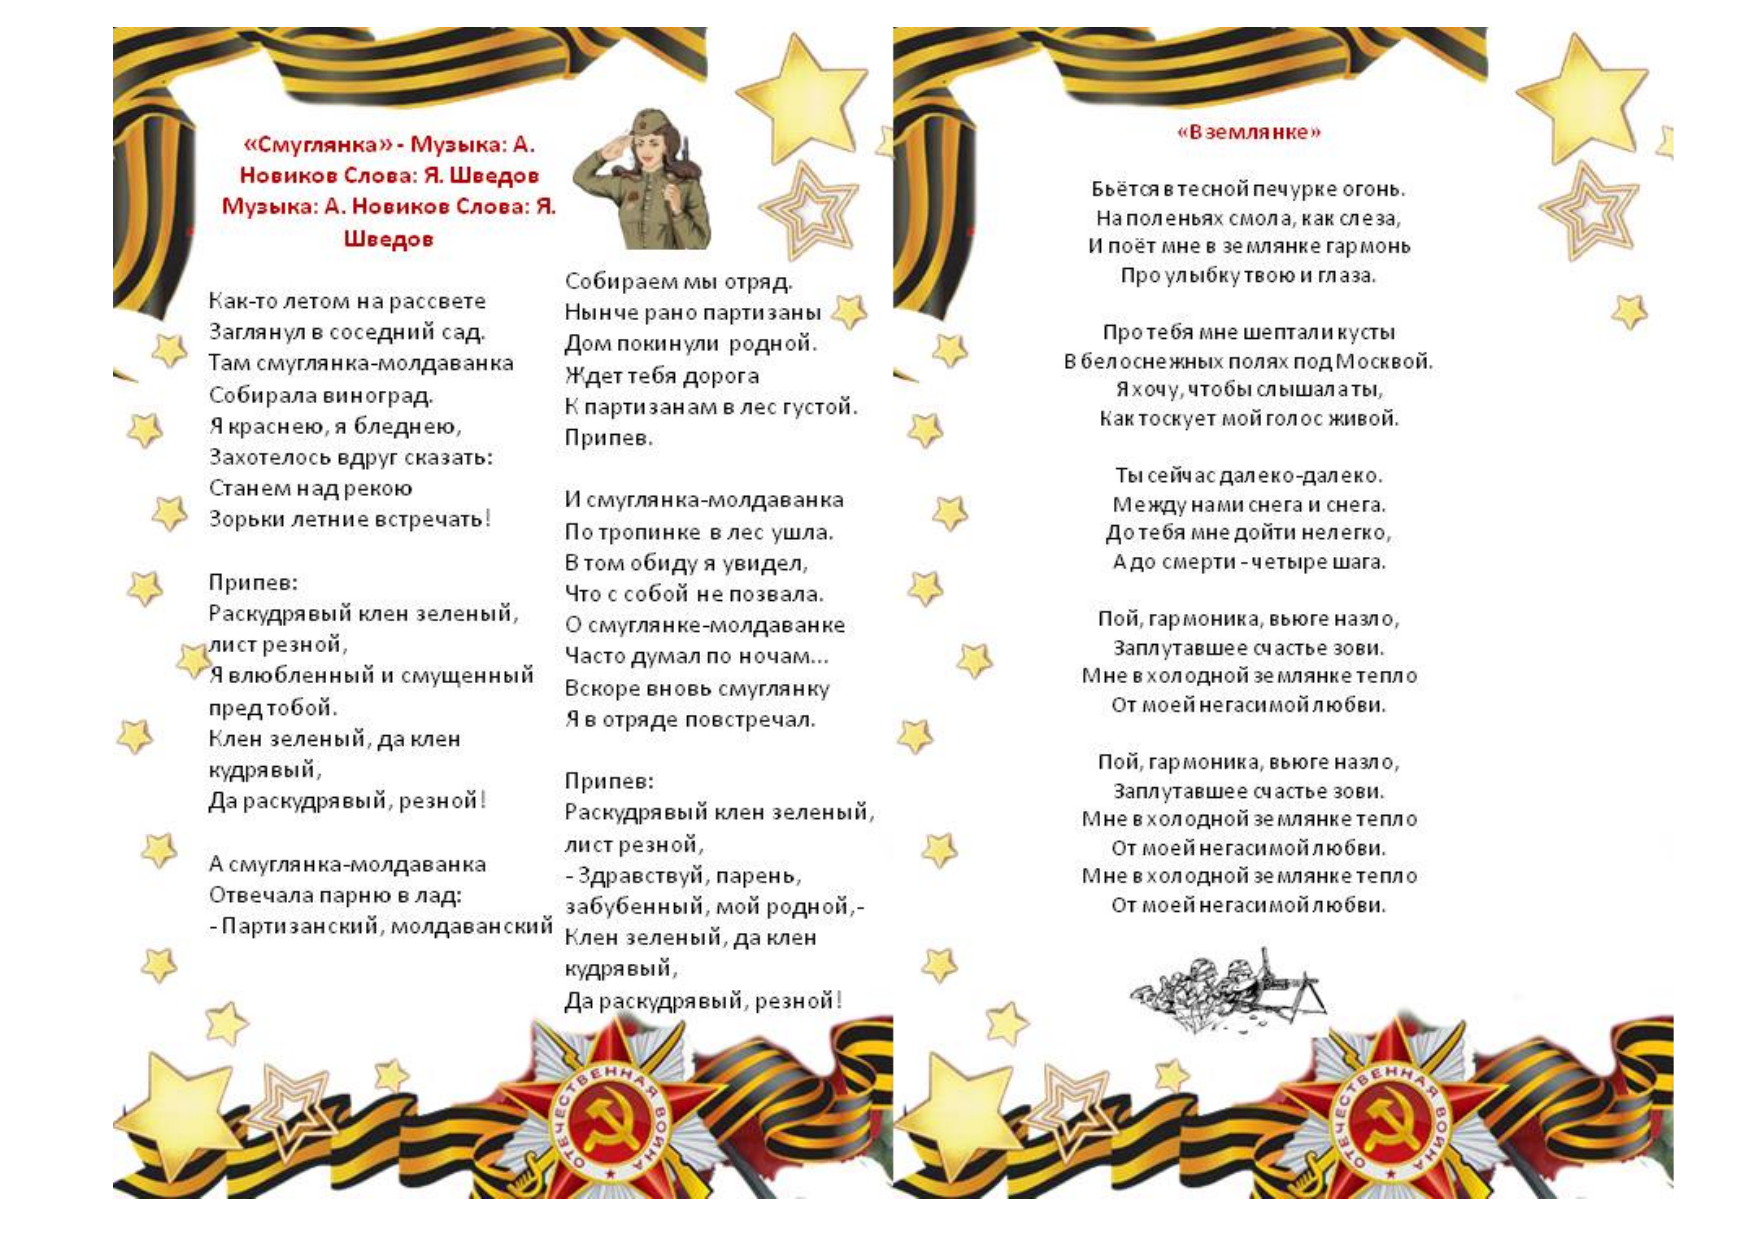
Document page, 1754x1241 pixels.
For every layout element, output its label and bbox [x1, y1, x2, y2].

picture [113, 27, 1674, 1199]
